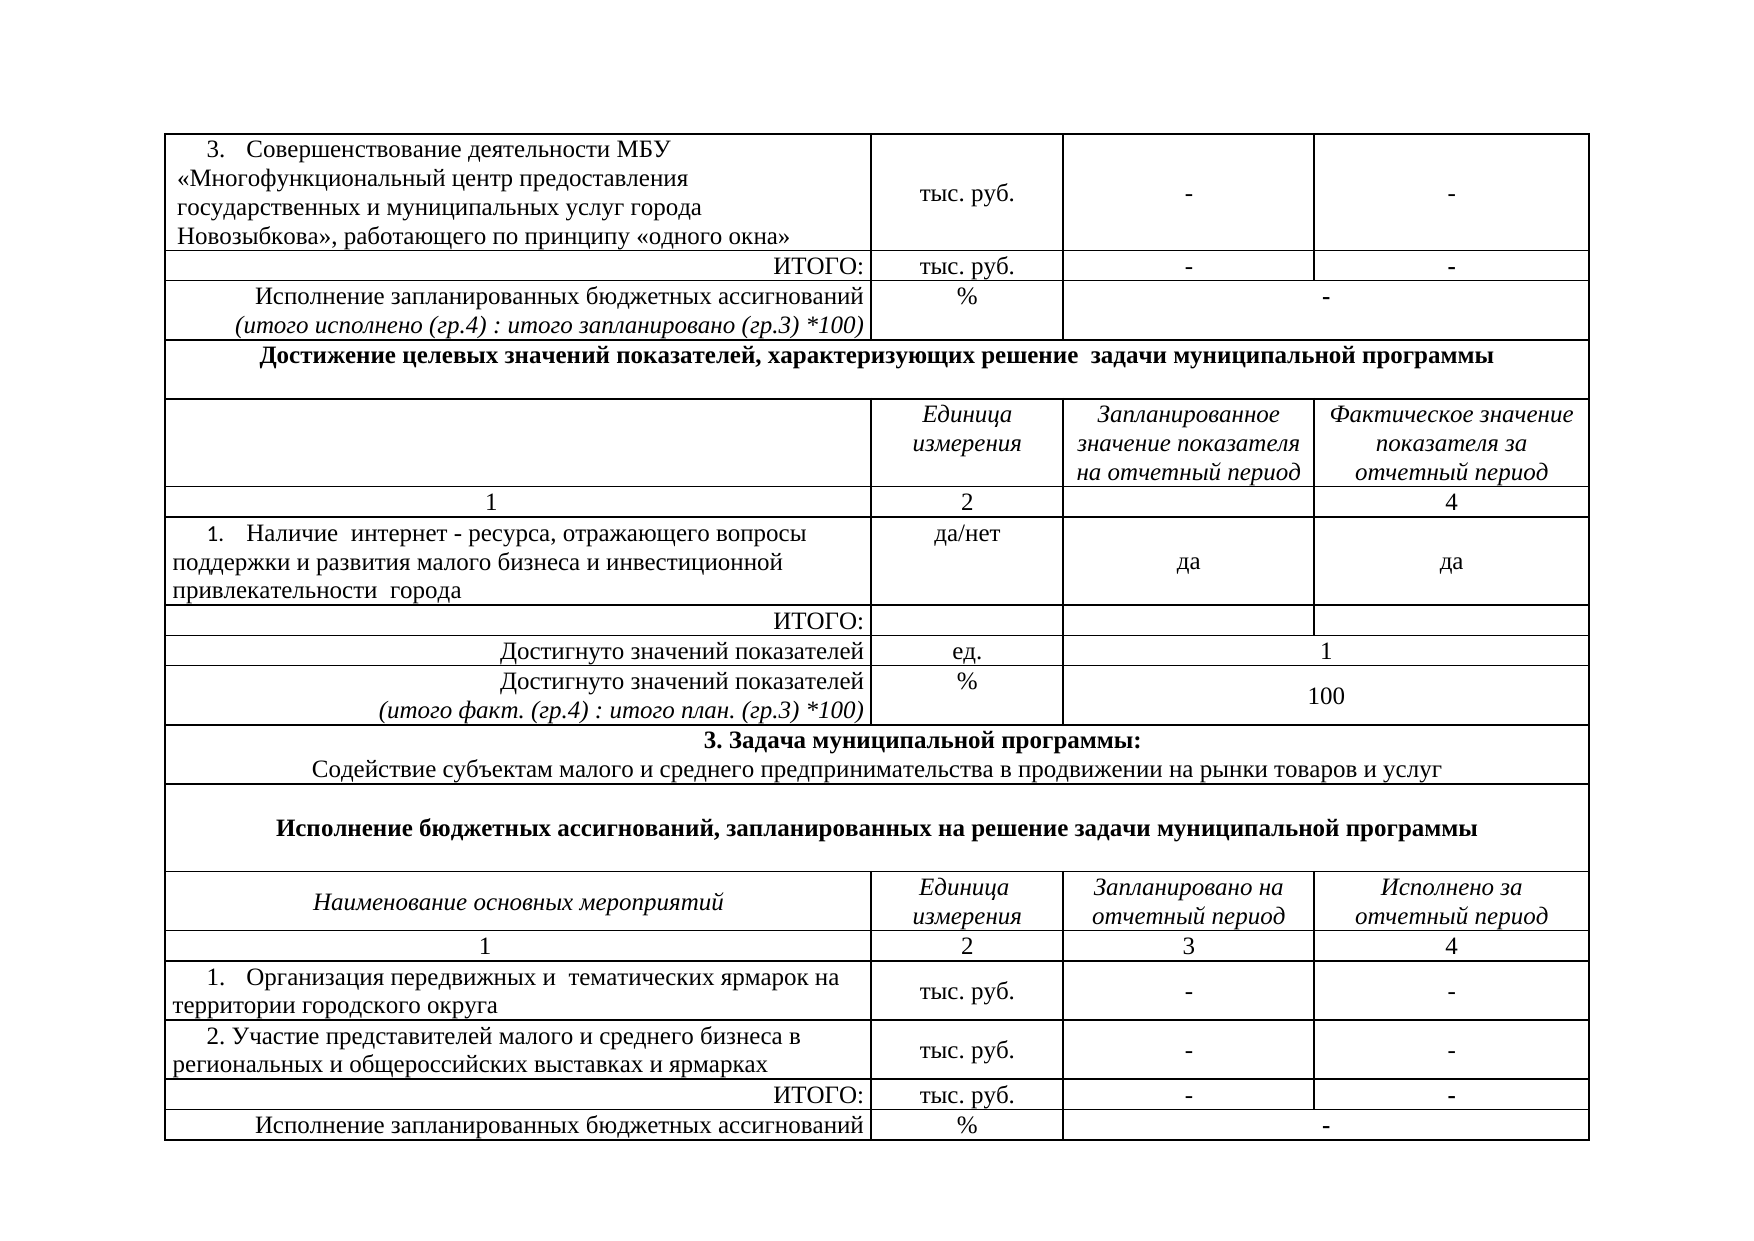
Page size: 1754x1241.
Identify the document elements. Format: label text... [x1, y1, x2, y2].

table_cell Единица измерения [872, 400, 1062, 486]
table_cell % [872, 281, 1062, 339]
table_cell да [1315, 518, 1588, 604]
table_cell [1315, 606, 1588, 634]
table_cell Единица измерения [872, 872, 1062, 930]
table_cell 1 [166, 931, 870, 960]
table_cell 1 [1064, 636, 1588, 665]
table_cell Достижение целевых значений показателей, характеризующих решение задачи муниципальной программы [166, 341, 1588, 398]
table_cell - [1315, 1021, 1588, 1078]
table_cell - [1064, 1110, 1588, 1139]
table_cell Организация передвижных и тематических ярмарок на территории городского округа [166, 962, 870, 1019]
table_cell 2. Участие представителей малого и среднего бизнеса в региональных и общероссийских выставках и ярмарках [166, 1021, 870, 1078]
table_cell да/нет [872, 518, 1062, 604]
table_cell 100 [1064, 666, 1588, 724]
table_cell - [1064, 962, 1313, 1019]
table_cell Запланировано на отчетный период [1064, 872, 1313, 930]
table_cell Наличие интернет - ресурса, отражающего вопросы поддержки и развития малого бизнеса и инвестиционной привлекательности города [166, 518, 870, 604]
table_cell - [1064, 1021, 1313, 1078]
table_cell да [1064, 518, 1313, 604]
table_cell Наименование основных мероприятий [166, 872, 870, 930]
table_cell 3 [1064, 931, 1313, 960]
table_cell [166, 400, 870, 486]
table_cell - [1315, 135, 1588, 249]
table_cell 3. Задача муниципальной программы: Содействие субъектам малого и среднего предпринимательства в продвижении на рынки товаров и услуг [166, 726, 1588, 783]
table_cell Исполнено за отчетный период [1315, 872, 1588, 930]
table_cell Исполнение бюджетных ассигнований, запланированных на решение задачи муниципальной программы [166, 785, 1588, 871]
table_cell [166, 1110, 870, 1139]
table_cell ИТОГО: [166, 1080, 870, 1108]
table_cell Достигнуто значений показателей (итого факт. (гр.4) : итого план. (гр.3) *100) [166, 666, 870, 724]
table_cell тыс. руб. [872, 135, 1062, 249]
table_cell - [1315, 1080, 1588, 1108]
table_cell Достигнуто значений показателей [166, 636, 870, 665]
table_cell [1064, 606, 1313, 634]
table_cell тыс. руб. [872, 1021, 1062, 1078]
table_cell 1 [166, 487, 870, 516]
table_cell - [1064, 135, 1313, 249]
table_cell Совершенствование деятельности МБУ «Многофункциональный центр предоставления государственных и муниципальных услуг города Новозыбкова», работающего по принципу «одного окна» [166, 135, 870, 249]
table_cell Исполнение запланированных бюджетных ассигнований (итого исполнено (гр.4) : итого запланировано (гр.3) *100) [166, 281, 870, 339]
table_cell - [1315, 251, 1588, 280]
table_cell % [872, 666, 1062, 724]
table_cell тыс. руб. [872, 1080, 1062, 1108]
table_cell - [1064, 1080, 1313, 1108]
table_cell [872, 606, 1062, 634]
table_cell Фактическое значение показателя за отчетный период [1315, 400, 1588, 486]
table_cell 4 [1315, 931, 1588, 960]
table_cell [1064, 487, 1313, 516]
table_cell % [872, 1110, 1062, 1139]
table_cell - [1064, 281, 1588, 339]
table_cell ИТОГО: [166, 251, 870, 280]
table_cell - [1064, 251, 1313, 280]
table_cell 2 [872, 487, 1062, 516]
table_cell тыс. руб. [872, 962, 1062, 1019]
table_cell - [1315, 962, 1588, 1019]
table_cell 2 [872, 931, 1062, 960]
table_cell ИТОГО: [166, 606, 870, 634]
table_cell ед. [872, 636, 1062, 665]
table_cell тыс. руб. [872, 251, 1062, 280]
table_cell 4 [1315, 487, 1588, 516]
table_cell Запланированное значение показателя на отчетный период [1064, 400, 1313, 486]
